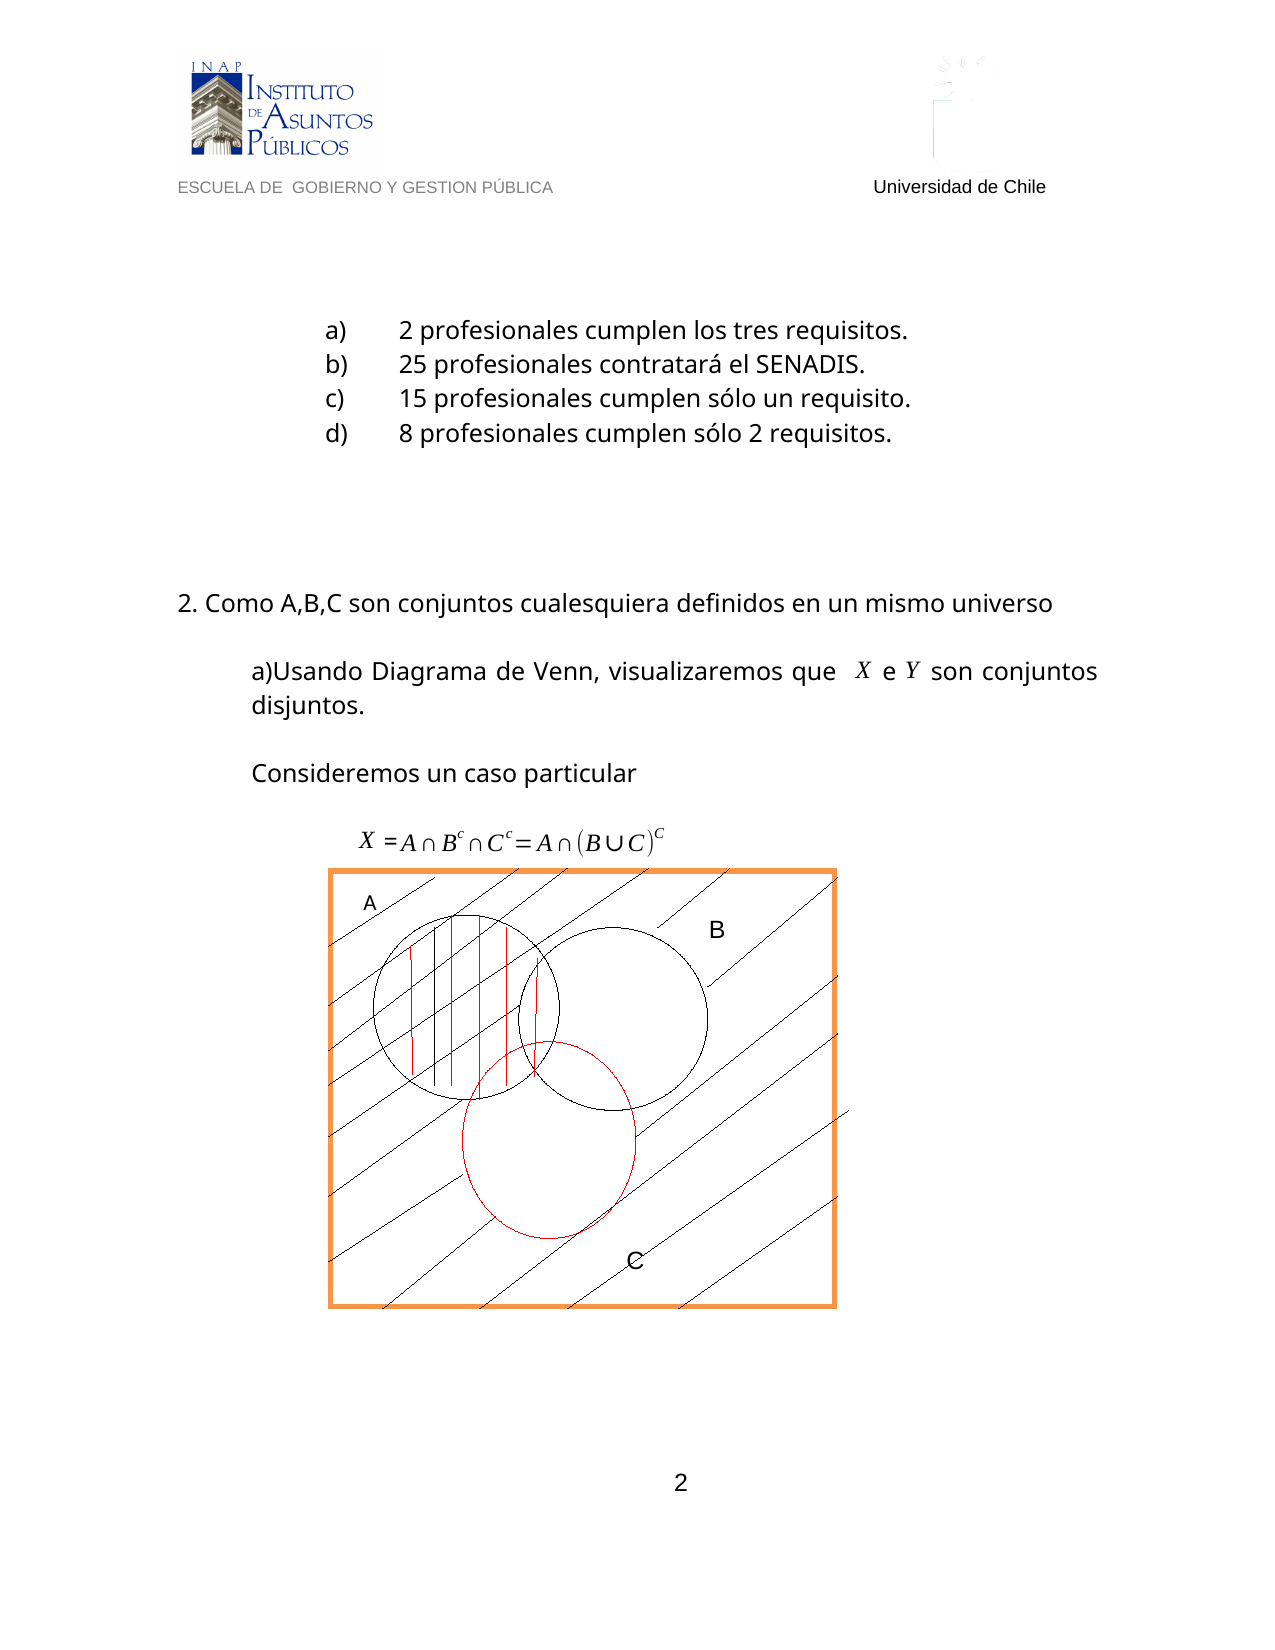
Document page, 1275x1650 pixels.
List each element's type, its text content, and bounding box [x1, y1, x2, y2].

text Consideremos un caso particular [251, 756, 1098, 790]
text d) 8 profesionales cumplen sólo 2 requisitos. [177, 415, 1098, 449]
text b) 25 profesionales contratará el SENADIS. [177, 347, 1098, 381]
picture [177, 47, 384, 176]
text c) 15 profesionales cumplen sólo un requisito. [177, 381, 1098, 415]
text = [177, 824, 1098, 858]
text a)Usando Diagrama de Venn, visualizaremos que e son conjuntos disjuntos. [251, 654, 1098, 722]
text 2. Como A,B,C son conjuntos cualesquiera definidos en un mismo universo [177, 586, 1098, 619]
text a) 2 profesionales cumplen los tres requisitos. [177, 313, 1098, 347]
